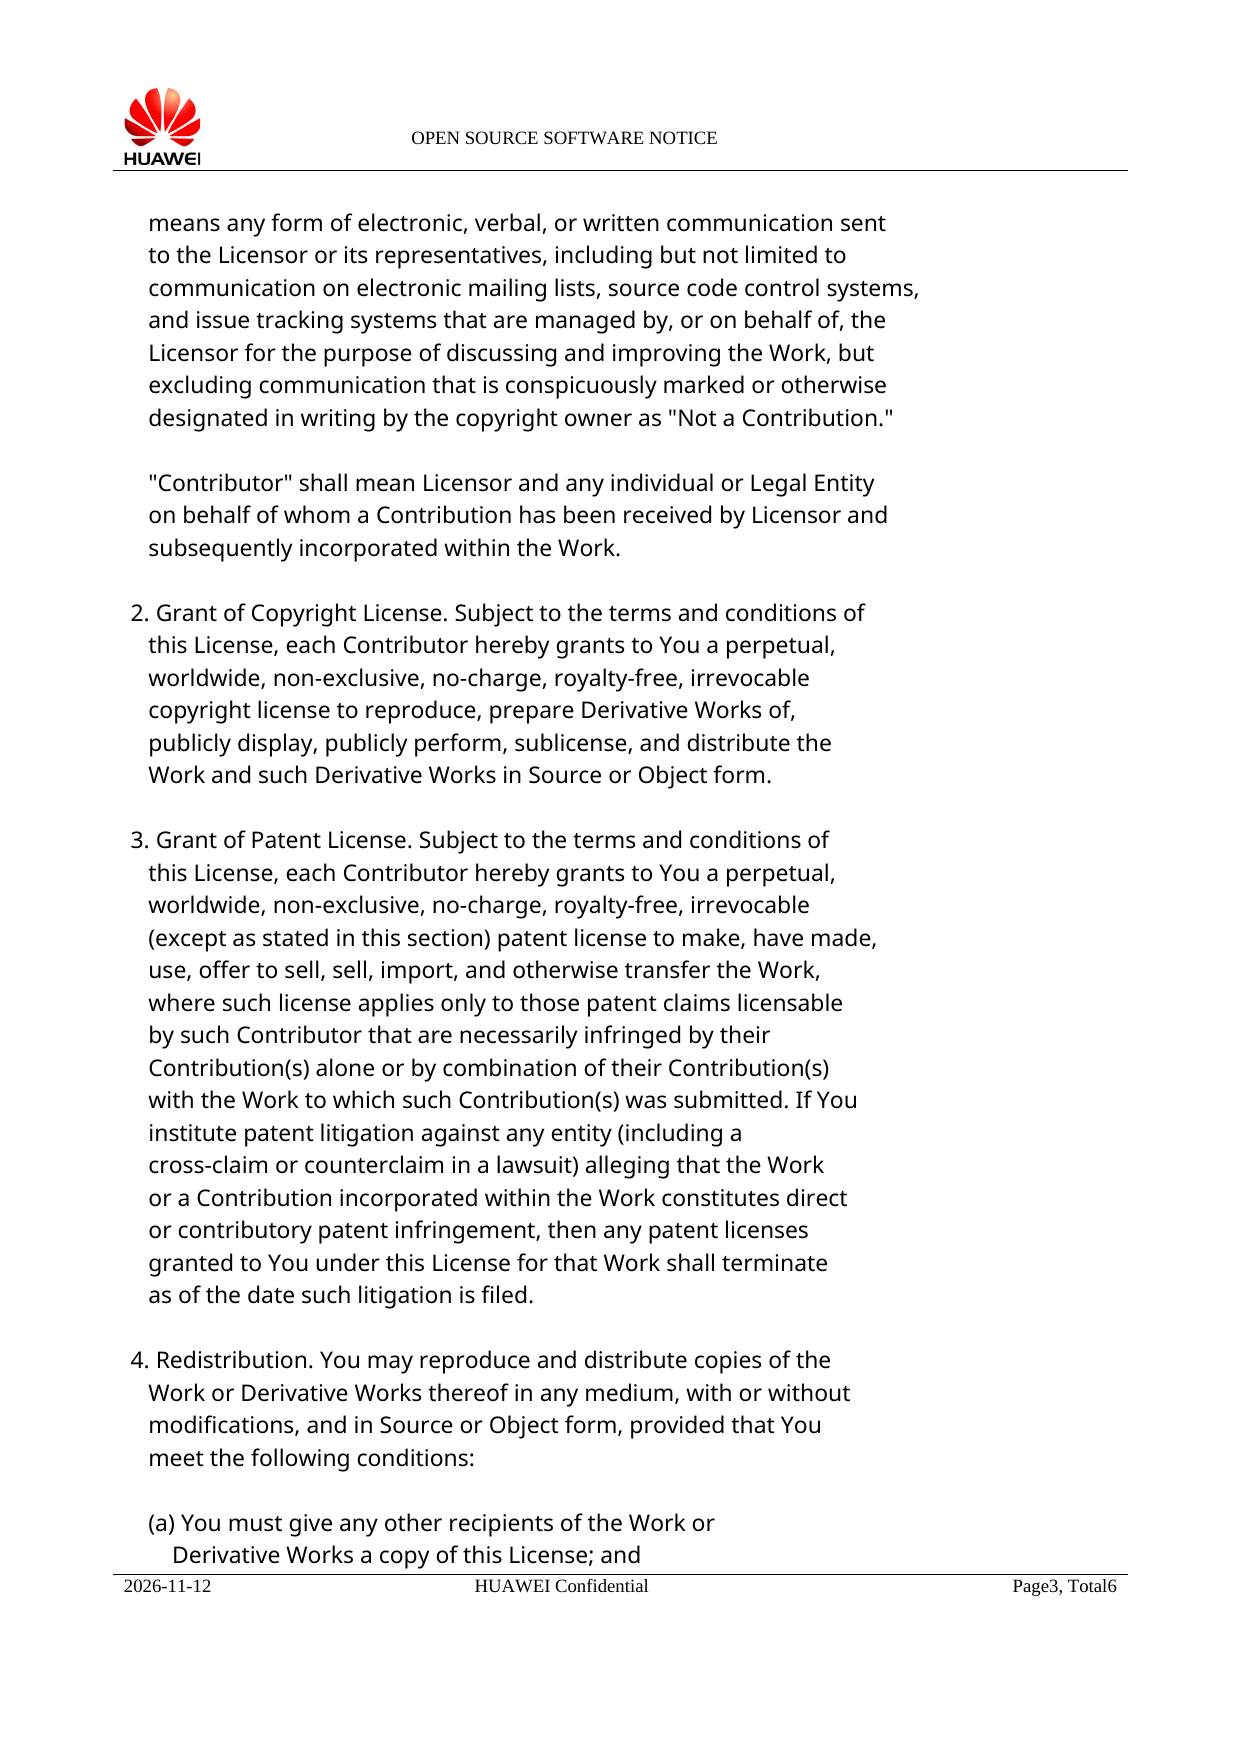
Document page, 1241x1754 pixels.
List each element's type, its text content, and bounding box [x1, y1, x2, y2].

text meet the following conditions: [112, 1441, 1128, 1474]
text "Contributor" shall mean Licensor and any individual or Legal Entity [112, 466, 1128, 499]
text by such Contributor that are necessarily infringed by their [112, 1019, 1128, 1051]
text this License, each Contributor hereby grants to You a perpetual, [112, 856, 1128, 889]
text institute patent litigation against any entity (including a [112, 1116, 1128, 1149]
text subsequently incorporated within the Work. [112, 531, 1128, 564]
text modifications, and in Source or Object form, provided that You [112, 1409, 1128, 1441]
text Work and such Derivative Works in Source or Object form. [112, 759, 1128, 791]
text or contributory patent infringement, then any patent licenses [112, 1214, 1128, 1246]
text on behalf of whom a Contribution has been received by Licensor and [112, 499, 1128, 531]
text this License, each Contributor hereby grants to You a perpetual, [112, 629, 1128, 661]
text or a Contribution incorporated within the Work constitutes direct [112, 1181, 1128, 1214]
text excluding communication that is conspicuously marked or otherwise [112, 369, 1128, 401]
text means any form of electronic, verbal, or written communication sent [112, 206, 1128, 239]
text Work or Derivative Works thereof in any medium, with or without [112, 1376, 1128, 1409]
text to the Licensor or its representatives, including but not limited to [112, 239, 1128, 271]
text (except as stated in this section) patent license to make, have made, [112, 921, 1128, 954]
text copyright license to reproduce, prepare Derivative Works of, [112, 694, 1128, 726]
text publicly display, publicly perform, sublicense, and distribute the [112, 726, 1128, 759]
text (a) You must give any other recipients of the Work or [112, 1506, 1128, 1539]
text Licensor for the purpose of discussing and improving the Work, but [112, 336, 1128, 369]
text where such license applies only to those patent claims licensable [112, 986, 1128, 1019]
text cross-claim or counterclaim in a lawsuit) alleging that the Work [112, 1149, 1128, 1181]
text Derivative Works a copy of this License; and [112, 1539, 1128, 1571]
text 2. Grant of Copyright License. Subject to the terms and conditions of [112, 596, 1128, 629]
text worldwide, non-exclusive, no-charge, royalty-free, irrevocable [112, 889, 1128, 921]
text as of the date such litigation is filed. [112, 1279, 1128, 1311]
text designated in writing by the copyright owner as "Not a Contribution." [112, 401, 1128, 434]
text with the Work to which such Contribution(s) was submitted. If You [112, 1084, 1128, 1116]
text 3. Grant of Patent License. Subject to the terms and conditions of [112, 824, 1128, 856]
picture [124, 88, 201, 165]
text communication on electronic mailing lists, source code control systems, [112, 271, 1128, 304]
text worldwide, non-exclusive, no-charge, royalty-free, irrevocable [112, 661, 1128, 694]
text Contribution(s) alone or by combination of their Contribution(s) [112, 1051, 1128, 1084]
text granted to You under this License for that Work shall terminate [112, 1246, 1128, 1279]
text use, offer to sell, sell, import, and otherwise transfer the Work, [112, 954, 1128, 986]
text and issue tracking systems that are managed by, or on behalf of, the [112, 304, 1128, 336]
text 4. Redistribution. You may reproduce and distribute copies of the [112, 1344, 1128, 1376]
